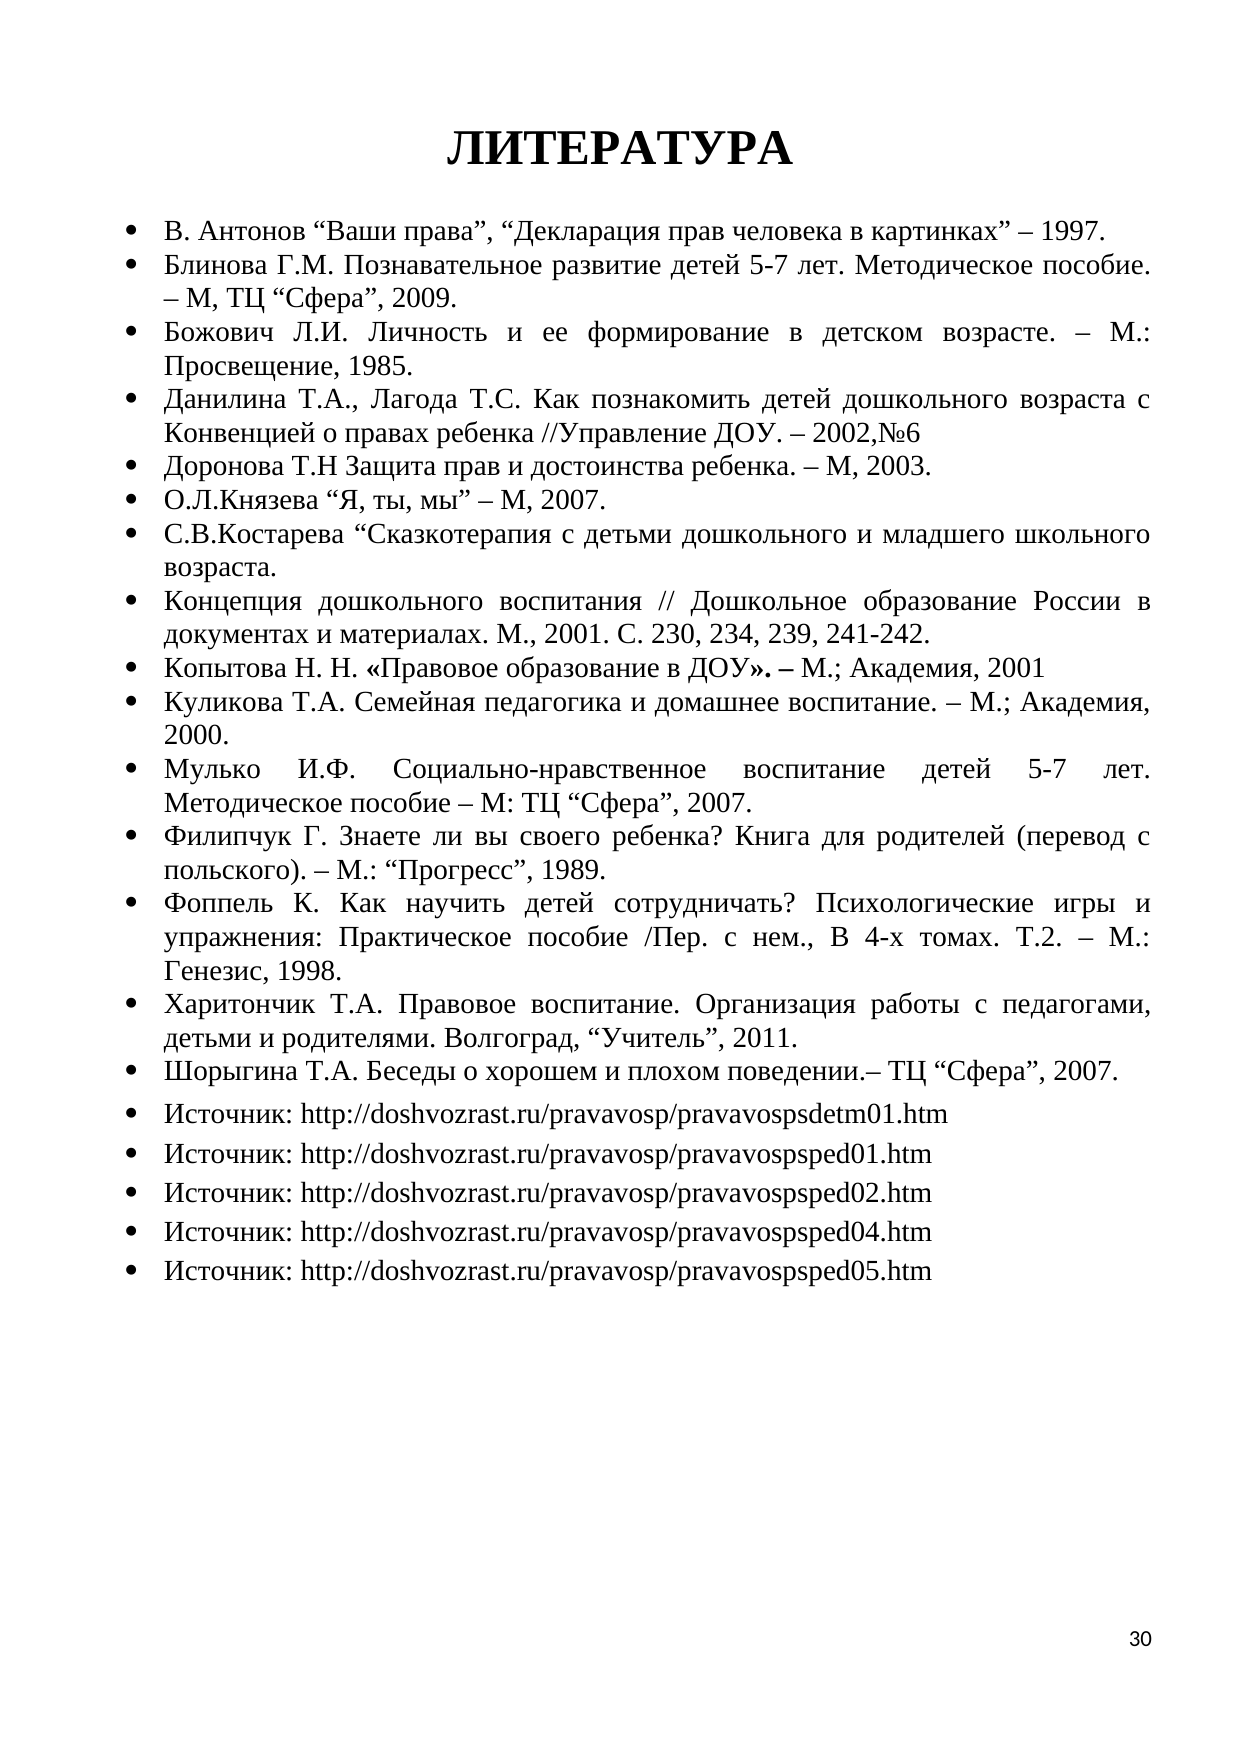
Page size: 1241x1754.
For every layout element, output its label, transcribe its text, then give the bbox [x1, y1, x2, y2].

list В. Антонов “Ваши права”, “Декларация прав человека в картинках” – 1997. [126, 213, 1152, 247]
list Доронова Т.Н Защита прав и достоинства ребенка. – М, 2003. [126, 448, 1152, 482]
list Источник: http://doshvozrast.ru/pravavosp/pravavospsped01.htm [126, 1130, 1139, 1169]
list Шорыгина Т.А. Беседы о хорошем и плохом поведении.– ТЦ “Сфера”, 2007. [126, 1053, 1152, 1087]
list Куликова Т.А. Семейная педагогика и домашнее воспитание. – М.; Академия, 2000. [126, 684, 1152, 751]
list Концепция дошкольного воспитания // Дошкольное образование России в документах и материалах. М., 2001. С. 230, 234, 239, 241-242. [126, 583, 1152, 650]
list Харитончик Т.А. Правовое воспитание. Организация работы с педагогами, детьми и родителями. Волгоград, “Учитель”, 2011. [126, 986, 1152, 1053]
list С.В.Костарева “Сказкотерапия с детьми дошкольного и младшего школьного возраста. [126, 516, 1152, 583]
list Копытова Н. Н. «Правовое образование в ДОУ». – М.; Академия, 2001 [126, 650, 1152, 684]
list Данилина Т.А., Лагода Т.С. Как познакомить детей дошкольного возраста с Конвенцией о правах ребенка //Управление ДОУ. – 2002,№6 [126, 381, 1152, 448]
list Источник: http://doshvozrast.ru/pravavosp/pravavospsdetm01.htm [126, 1091, 1139, 1130]
list Блинова Г.М. Познавательное развитие детей 5-7 лет. Методическое пособие. – М, ТЦ “Сфера”, 2009. [126, 247, 1152, 314]
list Божович Л.И. Личность и ее формирование в детском возрасте. – М.: Просвещение, 1985. [126, 314, 1152, 381]
list Фоппель К. Как научить детей сотрудничать? Психологические игры и упражнения: Практическое пособие /Пер. с нем., В 4-х томах. Т.2. – М.: Генезис, 1998. [126, 885, 1152, 986]
list Источник: http://doshvozrast.ru/pravavosp/pravavospsped05.htm [126, 1248, 1139, 1287]
list Источник: http://doshvozrast.ru/pravavosp/pravavospsped02.htm [126, 1169, 1139, 1209]
list Мулько И.Ф. Социально-нравственное воспитание детей 5-7 лет. Методическое пособие – М: ТЦ “Сфера”, 2007. [126, 751, 1152, 818]
text ЛИТЕРАТУРА [89, 118, 1152, 176]
list О.Л.Князева “Я, ты, мы” – М, 2007. [126, 482, 1152, 516]
list Источник: http://doshvozrast.ru/pravavosp/pravavospsped04.htm [126, 1209, 1139, 1248]
list Филипчук Г. Знаете ли вы своего ребенка? Книга для родителей (перевод с польского). – М.: “Прогресс”, 1989. [126, 818, 1152, 885]
